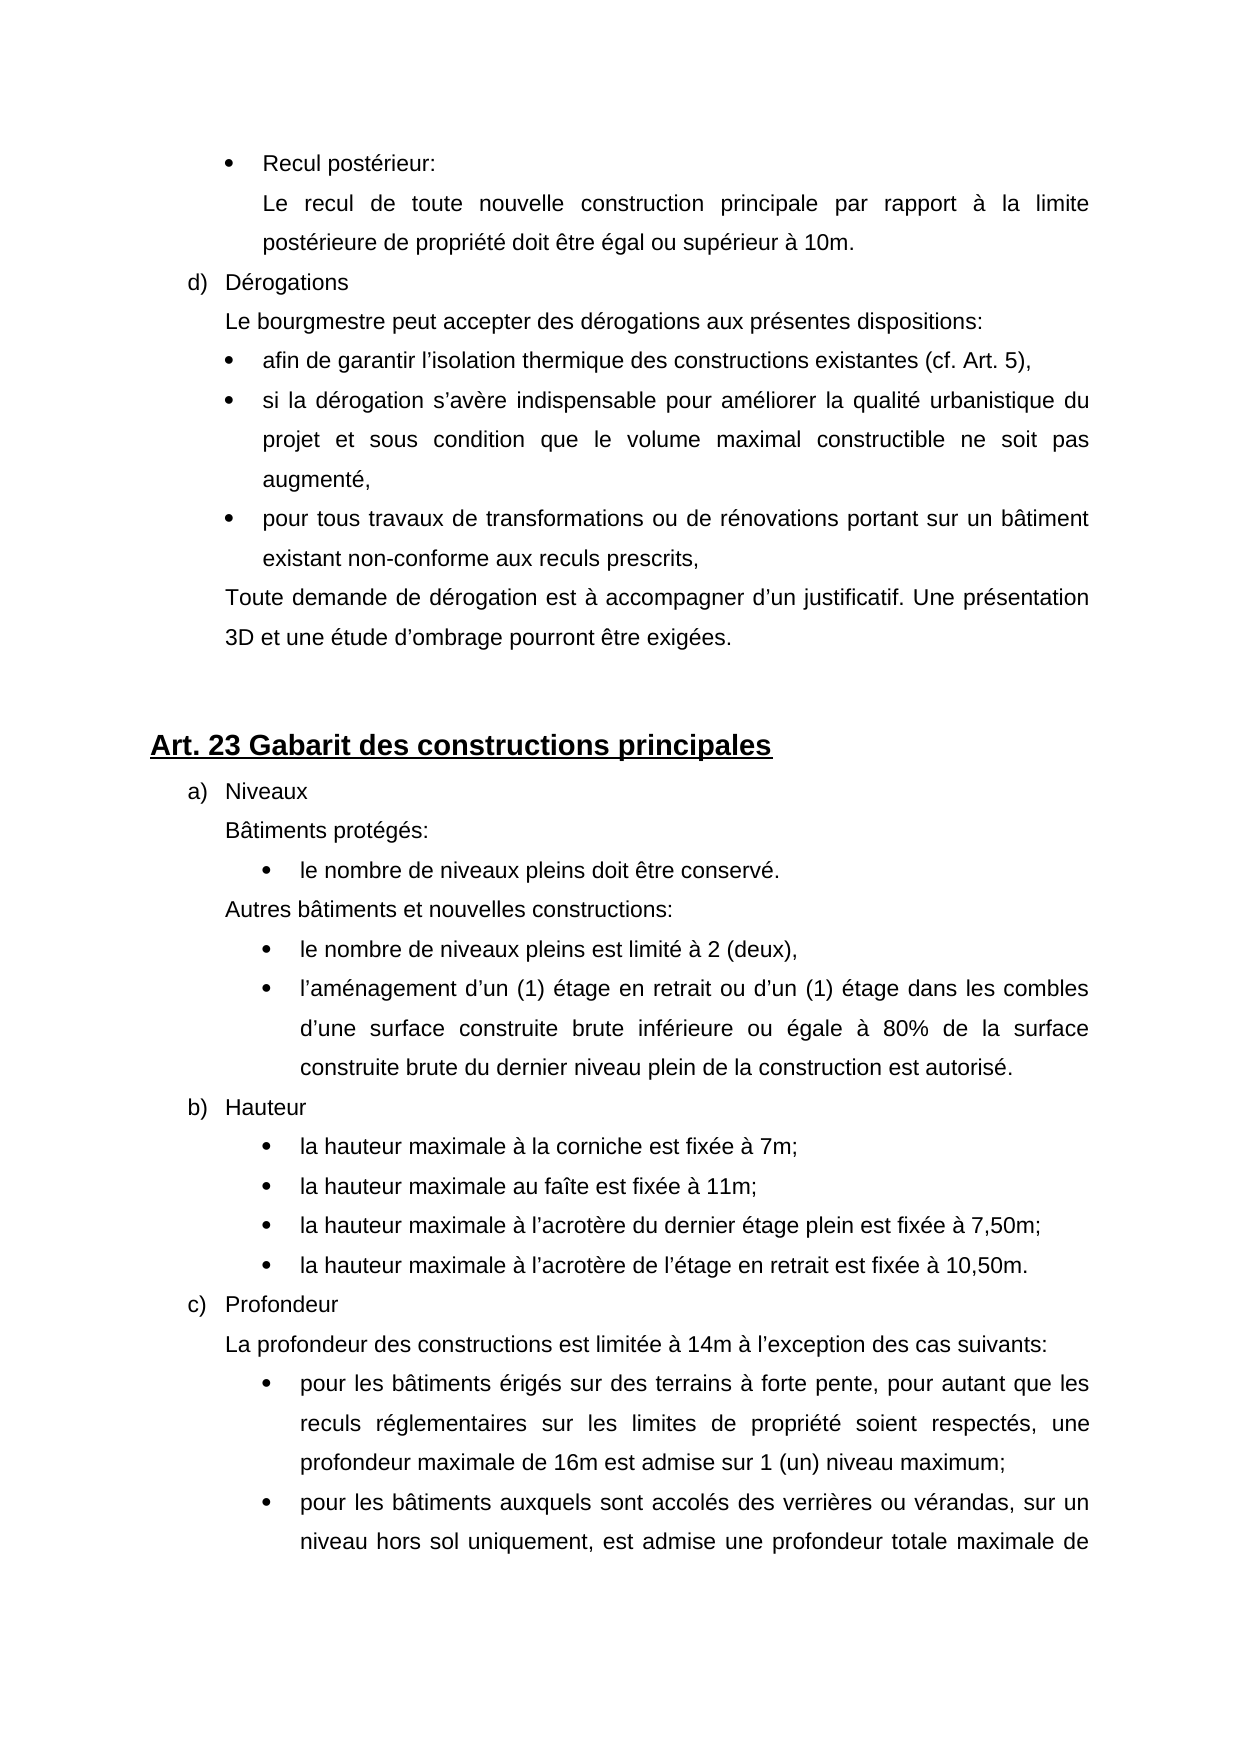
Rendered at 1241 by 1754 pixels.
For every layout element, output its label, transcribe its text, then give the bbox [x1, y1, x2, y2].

list le nombre de niveaux pleins est limité à 2 (deux), [262, 936, 1090, 962]
list Recul postérieur: [225, 150, 1090, 176]
list l’aménagement d’un (1) étage en retrait ou d’un (1) étage dans les combles d’une surface construite brute inférieure ou égale à 80% de la surface construite brute du dernier niveau plein de la construction est autorisé. [262, 975, 1090, 1081]
list le nombre de niveaux pleins doit être conservé. [262, 857, 1090, 883]
text La profondeur des constructions est limitée à 14m à l’exception des cas suivants: [225, 1331, 1090, 1357]
list Profondeur [187, 1291, 1090, 1318]
list pour les bâtiments érigés sur des terrains à forte pente, pour autant que les reculs réglementaires sur les limites de propriété soient respectés, une profondeur maximale de 16m est admise sur 1 (un) niveau maximum; [262, 1370, 1090, 1476]
list afin de garantir l’isolation thermique des constructions existantes (cf. Art. 5), [225, 347, 1090, 374]
text Le bourgmestre peut accepter des dérogations aux présentes dispositions: [225, 308, 1090, 334]
list Dérogations [187, 268, 1090, 295]
subtitle Art. 23 Gabarit des constructions principales [150, 728, 1090, 761]
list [262, 1489, 1090, 1554]
text Autres bâtiments et nouvelles constructions: [225, 896, 1090, 923]
text Le recul de toute nouvelle construction principale par rapport à la limite postérieure de propriété doit être égal ou supérieur à 10m. [262, 189, 1090, 255]
list pour tous travaux de transformations ou de rénovations portant sur un bâtiment existant non-conforme aux reculs prescrits, [225, 505, 1090, 571]
list Niveaux [187, 778, 1090, 804]
text Bâtiments protégés: [225, 817, 1090, 844]
list la hauteur maximale au faîte est fixée à 11m; [262, 1173, 1090, 1199]
list si la dérogation s’avère indispensable pour améliorer la qualité urbanistique du projet et sous condition que le volume maximal constructible ne soit pas augmenté, [225, 387, 1090, 492]
list la hauteur maximale à l’acrotère du dernier étage plein est fixée à 7,50m; [262, 1212, 1090, 1239]
text Toute demande de dérogation est à accompagner d’un justificatif. Une présentation 3D et une étude d’ombrage pourront être exigées. [225, 584, 1090, 650]
list la hauteur maximale à l’acrotère de l’étage en retrait est fixée à 10,50m. [262, 1252, 1090, 1278]
list la hauteur maximale à la corniche est fixée à 7m; [262, 1133, 1090, 1160]
list Hauteur [187, 1094, 1090, 1120]
